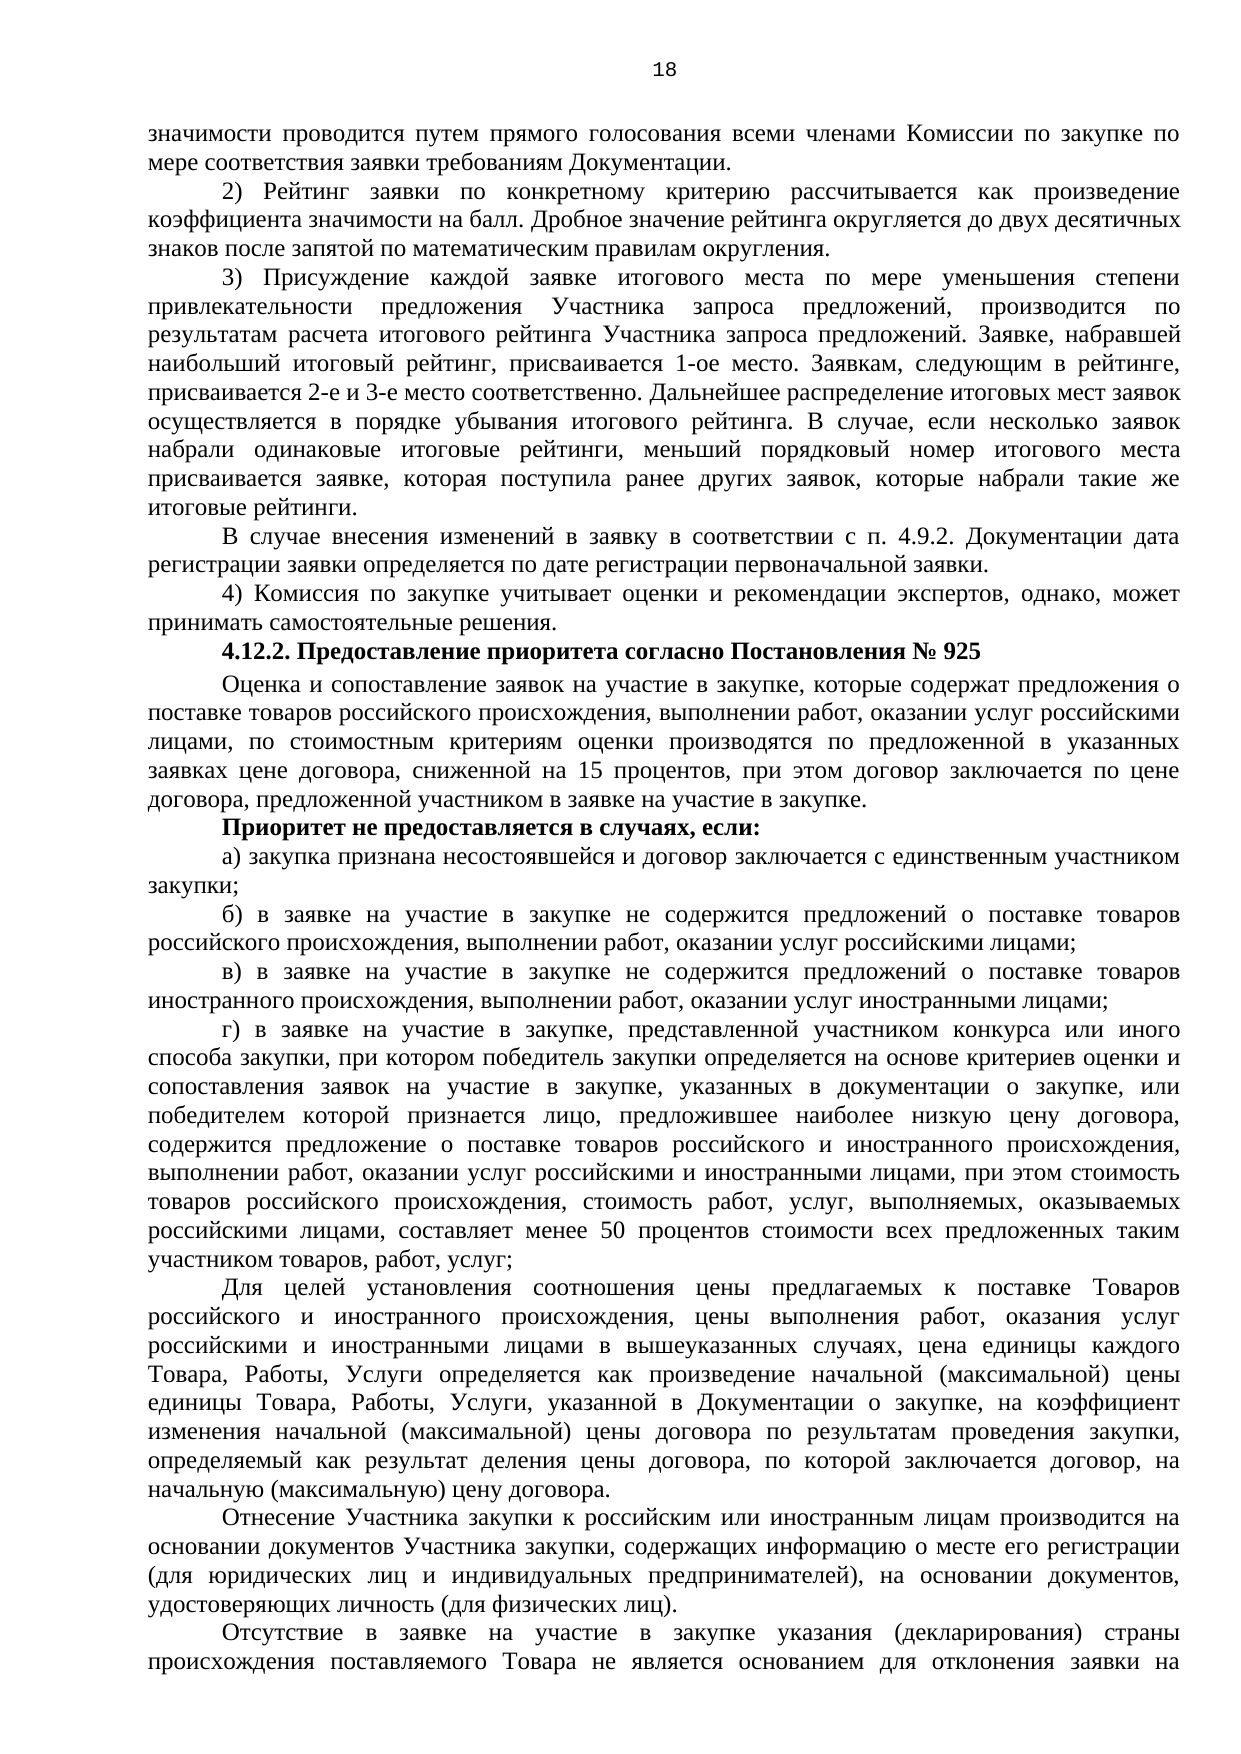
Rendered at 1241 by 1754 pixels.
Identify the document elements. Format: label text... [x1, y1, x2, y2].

text Отнесение Участника закупки к российским или иностранным лицам производится на основании документов Участника закупки, содержащих информацию о месте его регистрации (для юридических лиц и индивидуальных предпринимателей), на основании документов, удостоверяющих личность (для физических лиц). [148, 1502, 1181, 1617]
text Приоритет не предоставляется в случаях, если: [148, 812, 1181, 841]
text Оценка и сопоставление заявок на участие в закупке, которые содержат предложения о поставке товаров российского происхождения, выполнении работ, оказании услуг российскими лицами, по стоимостным критериям оценки производятся по предложенной в указанных заявках цене договора, сниженной на 15 процентов, при этом договор заключается по цене договора, предложенной участником в заявке на участие в закупке. [148, 669, 1181, 812]
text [148, 118, 1181, 176]
text 3) Присуждение каждой заявке итогового места по мере уменьшения степени привлекательности предложения Участника запроса предложений, производится по результатам расчета итогового рейтинга Участника запроса предложений. Заявке, набравшей наибольший итоговый рейтинг, присваивается 1-ое место. Заявкам, следующим в рейтинге, присваивается 2-е и 3-е место соответственно. Дальнейшее распределение итоговых мест заявок осуществляется в порядке убывания итогового рейтинга. В случае, если несколько заявок набрали одинаковые итоговые рейтинги, меньший порядковый номер итогового места присваивается заявке, которая поступила ранее других заявок, которые набрали такие же итоговые рейтинги. [148, 262, 1181, 521]
text б) в заявке на участие в закупке не содержится предложений о поставке товаров российского происхождения, выполнении работ, оказании услуг российскими лицами; [148, 899, 1181, 956]
text 4.12.2. Предоставление приоритета согласно Постановления № 925 [148, 636, 1181, 664]
text Для целей установления соотношения цены предлагаемых к поставке Товаров российского и иностранного происхождения, цены выполнения работ, оказания услуг российскими и иностранными лицами в вышеуказанных случаях, цена единицы каждого Товара, Работы, Услуги определяется как произведение начальной (максимальной) цены единицы Товара, Работы, Услуги, указанной в Документации о закупке, на коэффициент изменения начальной (максимальной) цены договора по результатам проведения закупки, определяемый как результат деления цены договора, по которой заключается договор, на начальную (максимальную) цену договора. [148, 1272, 1181, 1502]
text 2) Рейтинг заявки по конкретному критерию рассчитывается как произведение коэффициента значимости на балл. Дробное значение рейтинга округляется до двух десятичных знаков после запятой по математическим правилам округления. [148, 176, 1181, 262]
text г) в заявке на участие в закупке, представленной участником конкурса или иного способа закупки, при котором победитель закупки определяется на основе критериев оценки и сопоставления заявок на участие в закупке, указанных в документации о закупке, или победителем которой признается лицо, предложившее наиболее низкую цену договора, содержится предложение о поставке товаров российского и иностранного происхождения, выполнении работ, оказании услуг российскими и иностранными лицами, при этом стоимость товаров российского происхождения, стоимость работ, услуг, выполняемых, оказываемых российскими лицами, составляет менее 50 процентов стоимости всех предложенных таким участником товаров, работ, услуг; [148, 1014, 1181, 1272]
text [148, 1617, 1181, 1675]
text а) закупка признана несостоявшейся и договор заключается с единственным участником закупки; [148, 841, 1181, 899]
text В случае внесения изменений в заявку в соответствии с п. 4.9.2. Документации дата регистрации заявки определяется по дате регистрации первоначальной заявки. [148, 521, 1181, 578]
text 4) Комиссия по закупке учитывает оценки и рекомендации экспертов, однако, может принимать самостоятельные решения. [148, 578, 1181, 636]
text в) в заявке на участие в закупке не содержится предложений о поставке товаров иностранного происхождения, выполнении работ, оказании услуг иностранными лицами; [148, 956, 1181, 1014]
